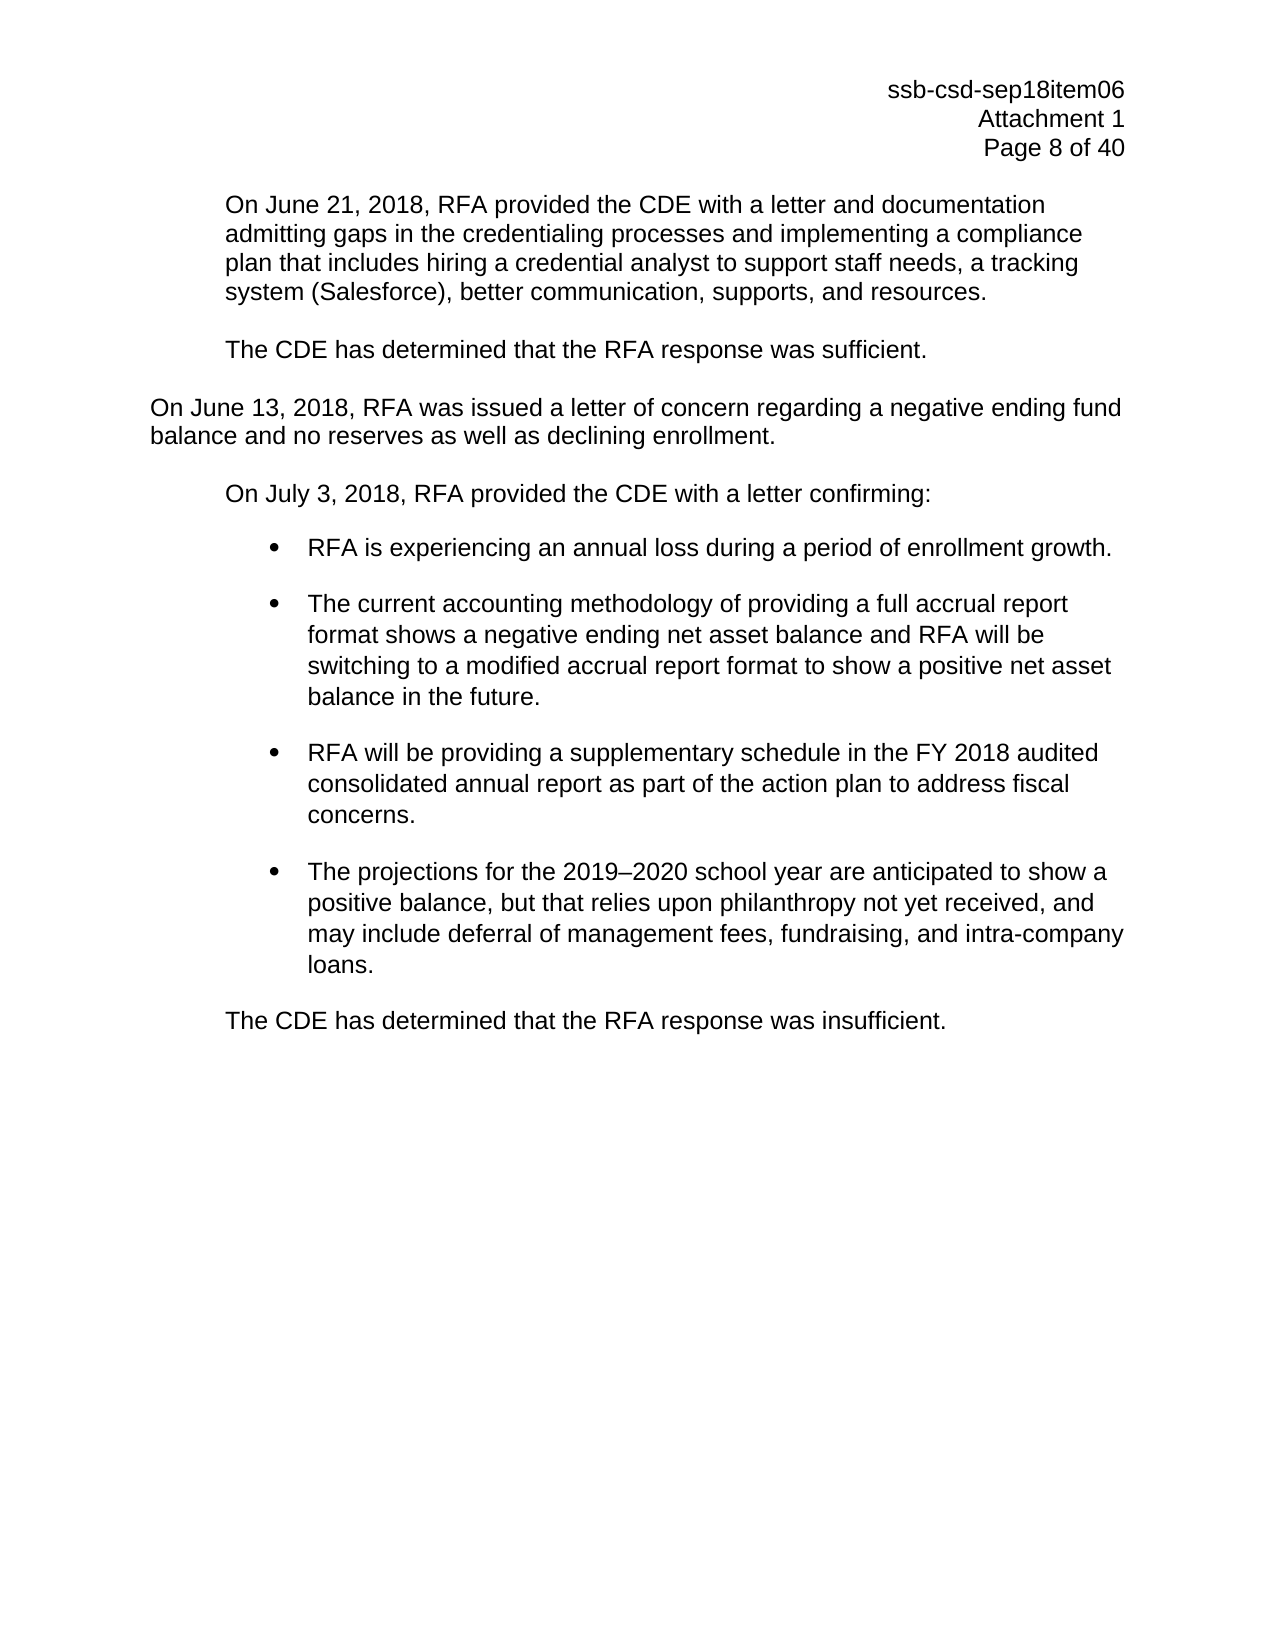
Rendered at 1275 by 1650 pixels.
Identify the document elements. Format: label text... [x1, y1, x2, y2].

list RFA will be providing a supplementary schedule in the FY 2018 audited consolidated annual report as part of the action plan to address fiscal concerns. [270, 738, 1125, 829]
text On June 21, 2018, RFA provided the CDE with a letter and documentation admitting gaps in the credentialing processes and implementing a compliance plan that includes hiring a credential analyst to support staff needs, a tracking system (Salesforce), better communication, supports, and resources. [225, 190, 1125, 305]
text On June 13, 2018, RFA was issued a letter of concern regarding a negative ending fund balance and no reserves as well as declining enrollment. [150, 392, 1125, 450]
text On July 3, 2018, RFA provided the CDE with a letter confirming: [225, 479, 1125, 508]
list The projections for the 2019–2020 school year are anticipated to show a positive balance, but that relies upon philanthropy not yet received, and may include deferral of management fees, fundraising, and intra-company loans. [270, 857, 1125, 978]
list RFA is experiencing an annual loss during a period of enrollment growth. [270, 533, 1125, 562]
text The CDE has determined that the RFA response was insufficient. [225, 1006, 1125, 1034]
text The CDE has determined that the RFA response was sufficient. [225, 334, 1125, 363]
list The current accounting methodology of providing a full accrual report format shows a negative ending net asset balance and RFA will be switching to a modified accrual report format to show a positive net asset balance in the future. [270, 589, 1125, 711]
